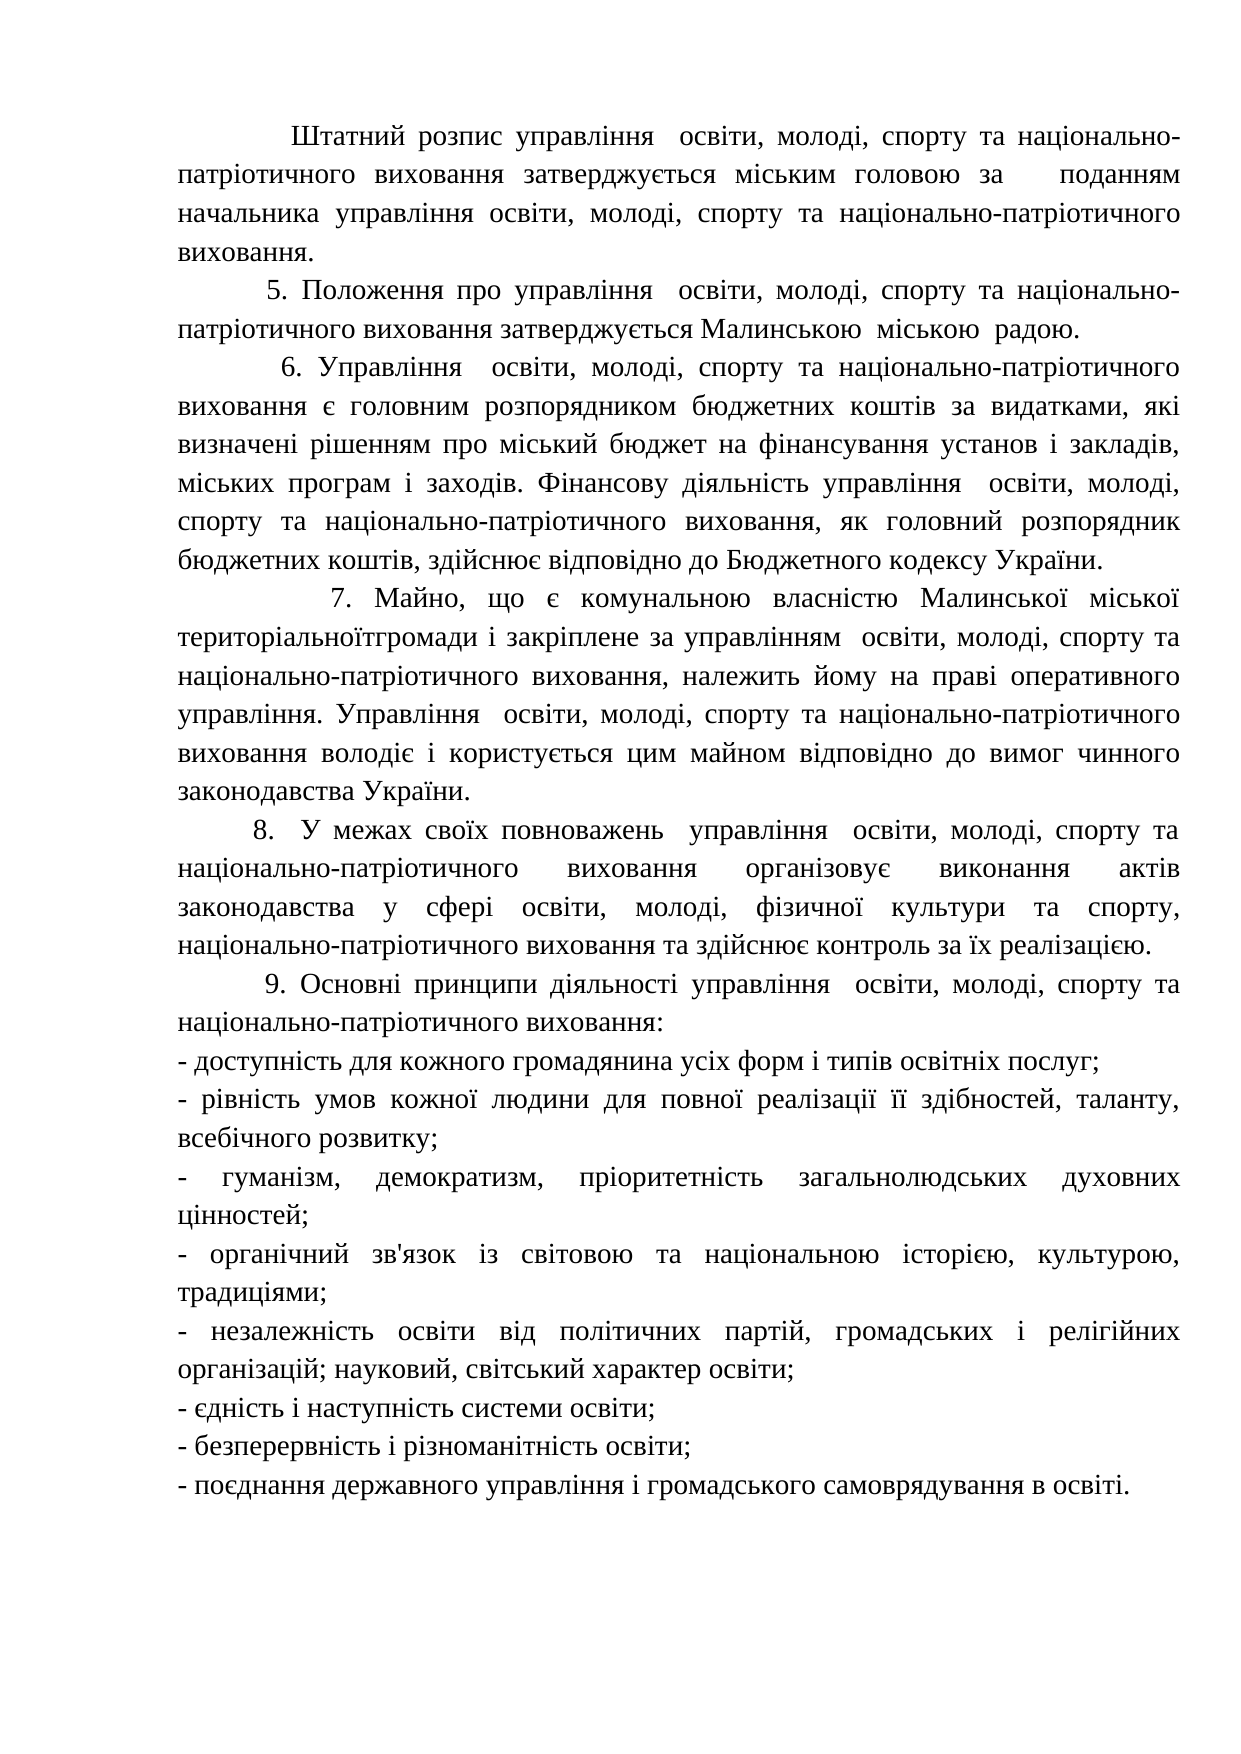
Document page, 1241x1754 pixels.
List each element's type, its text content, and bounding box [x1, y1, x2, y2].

text - безперервність і різноманітність освіти; [177, 1428, 1181, 1462]
text 6. Управління освіти, молоді, спорту та національно-патріотичного виховання є головним розпорядником бюджетних коштів за видатками, які визначені рішенням про міський бюджет на фінансування установ і закладів, міських програм і заходів. Фінансову діяльність управління освіти, молоді, спорту та національно-патріотичного виховання, як головний розпорядник бюджетних коштів, здійснює відповідно до Бюджетного кодексу України. [177, 349, 1181, 576]
text - незалежність освіти від політичних партій, громадських і релігійних організацій; науковий, світський характер освіти; [177, 1313, 1181, 1385]
text 9. Основні принципи діяльності управління освіти, молоді, спорту та національно-патріотичного виховання: [177, 966, 1181, 1038]
text 5. Положення про управління освіти, молоді, спорту та національно-патріотичного виховання затверджується Малинською міською радою. [177, 272, 1181, 344]
text - поєднання державного управління і громадського самоврядування в освіті. [177, 1467, 1181, 1501]
text - доступність для кожного громадянина усіх форм і типів освітніх послуг; [177, 1043, 1181, 1077]
text 7. Майно, що є комунальною власністю Малинської міської територіальноїтгромади і закріплене за управлінням освіти, молоді, спорту та національно-патріотичного виховання, належить йому на праві оперативного управління. Управління освіти, молоді, спорту та національно-патріотичного виховання володіє і користується цим майном відповідно до вимог чинного законодавства України. [177, 581, 1181, 807]
text - гуманізм, демократизм, пріоритетність загальнолюдських духовних цінностей; [177, 1159, 1181, 1231]
text - органічний зв'язок із світовою та національною історією, культурою, традиціями; [177, 1236, 1181, 1308]
text 8. У межах своїх повноважень управління освіти, молоді, спорту та національно-патріотичного виховання організовує виконання актів законодавства у сфері освіти, молоді, фізичної культури та спорту, національно-патріотичного виховання та здійснює контроль за їх реалізацією. [177, 812, 1181, 961]
text Штатний розпис управління освіти, молоді, спорту та національно-патріотичного виховання затверджується міським головою за поданням начальника управління освіти, молоді, спорту та національно-патріотичного виховання. [177, 118, 1181, 267]
text - рівність умов кожної людини для повної реалізації її здібностей, таланту, всебічного розвитку; [177, 1082, 1181, 1154]
text - єдність і наступність системи освіти; [177, 1390, 1181, 1423]
